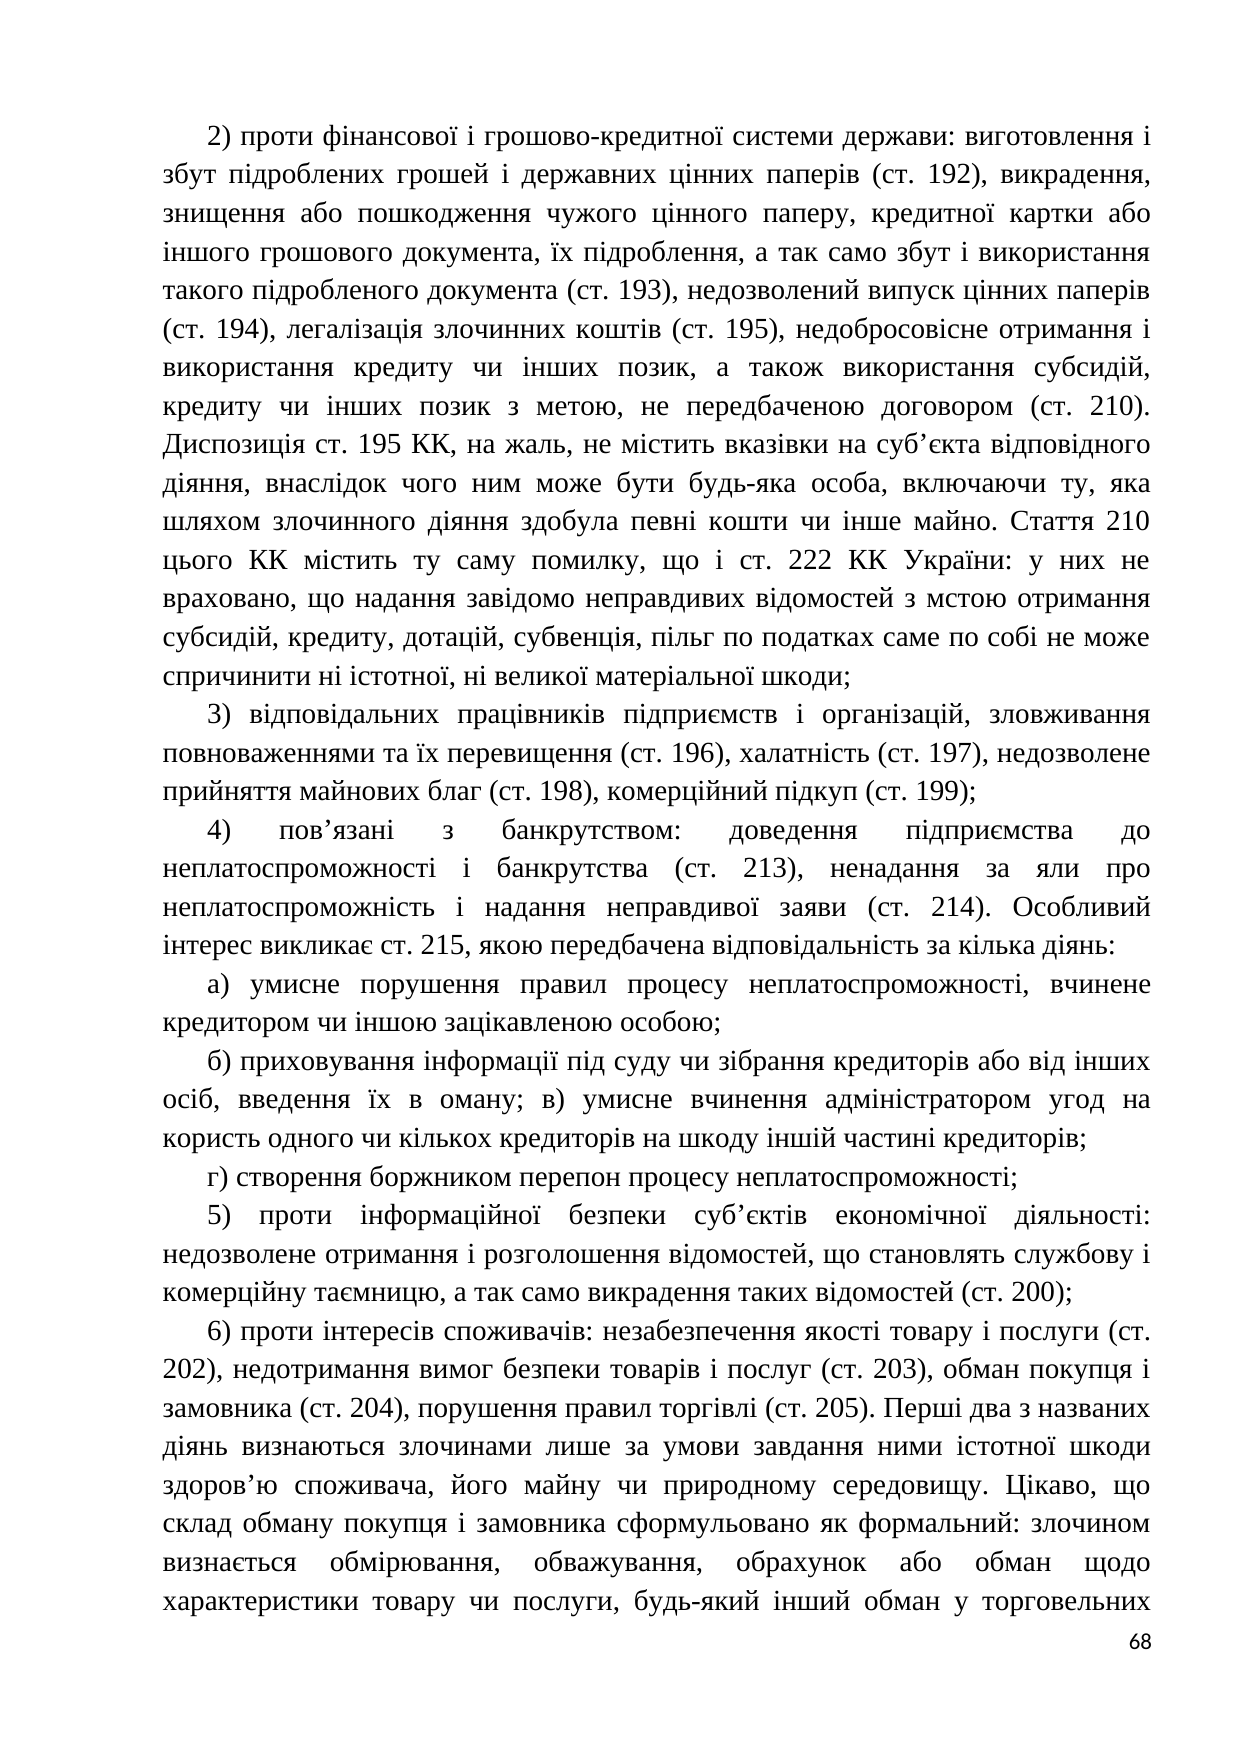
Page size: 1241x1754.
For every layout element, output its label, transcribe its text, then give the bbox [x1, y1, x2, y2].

text а) умисне порушення правил процесу неплатоспроможності, вчинене кредитором чи іншою зацікавленою особою; [162, 966, 1152, 1038]
text г) створення боржником перепон процесу неплатоспроможності; [162, 1159, 1152, 1192]
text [162, 1313, 1152, 1616]
text 4) пов’язані з банкрутством: доведення підприємства до неплатоспроможності і банкрутства (ст. 213), ненадання за яли про неплатоспроможність і надання неправдивої заяви (ст. 214). Особливий інтерес викликає ст. 215, якою передбачена відповідальність за кілька діянь: [162, 812, 1152, 961]
text 3) відповідальних працівників підприємств і організацій, зловживання повноваженнями та їх перевищення (ст. 196), халатність (ст. 197), недозволене прийняття майнових благ (ст. 198), комерційний підкуп (ст. 199); [162, 696, 1152, 807]
text 5) проти інформаційної безпеки суб’єктів економічної діяльності: недозволене отримання і розголошення відомостей, що становлять службову і комерційну таємницю, а так само викрадення таких відомостей (ст. 200); [162, 1197, 1152, 1308]
text б) приховування інформації під суду чи зібрання кредиторів або від інших осіб, введення їх в оману; в) умисне вчинення адміністратором угод на користь одного чи кількох кредиторів на шкоду іншій частині кредиторів; [162, 1043, 1152, 1154]
text 2) проти фінансової і грошово-кредитної системи держави: виготовлення і збут підроблених грошей і державних цінних паперів (ст. 192), викрадення, знищення або пошкодження чужого цінного паперу, кредитної картки або іншого грошового документа, їх підроблення, а так само збут і використання такого підробленого документа (ст. 193), недозволений випуск цінних паперів (ст. 194), легалізація злочинних коштів (ст. 195), недобросовісне отримання і використання кредиту чи інших позик, а також використання субсидій, кредиту чи інших позик з метою, не передбаченою договором (ст. 210). Диспозиція ст. 195 КК, на жаль, не містить вказівки на суб’єкта відповідного діяння, внаслідок чого ним може бути будь-яка особа, включаючи ту, яка шляхом злочинного діяння здобула певні кошти чи інше майно. Стаття 210 цього КК містить ту саму помилку, що і ст. 222 КК України: у них не враховано, що надання завідомо неправдивих відомостей з мстою отримання субсидій, кредиту, дотацій, субвенція, пільг по податках саме по собі не може спричинити ні істотної, ні великої матеріальної шкоди; [162, 118, 1152, 691]
